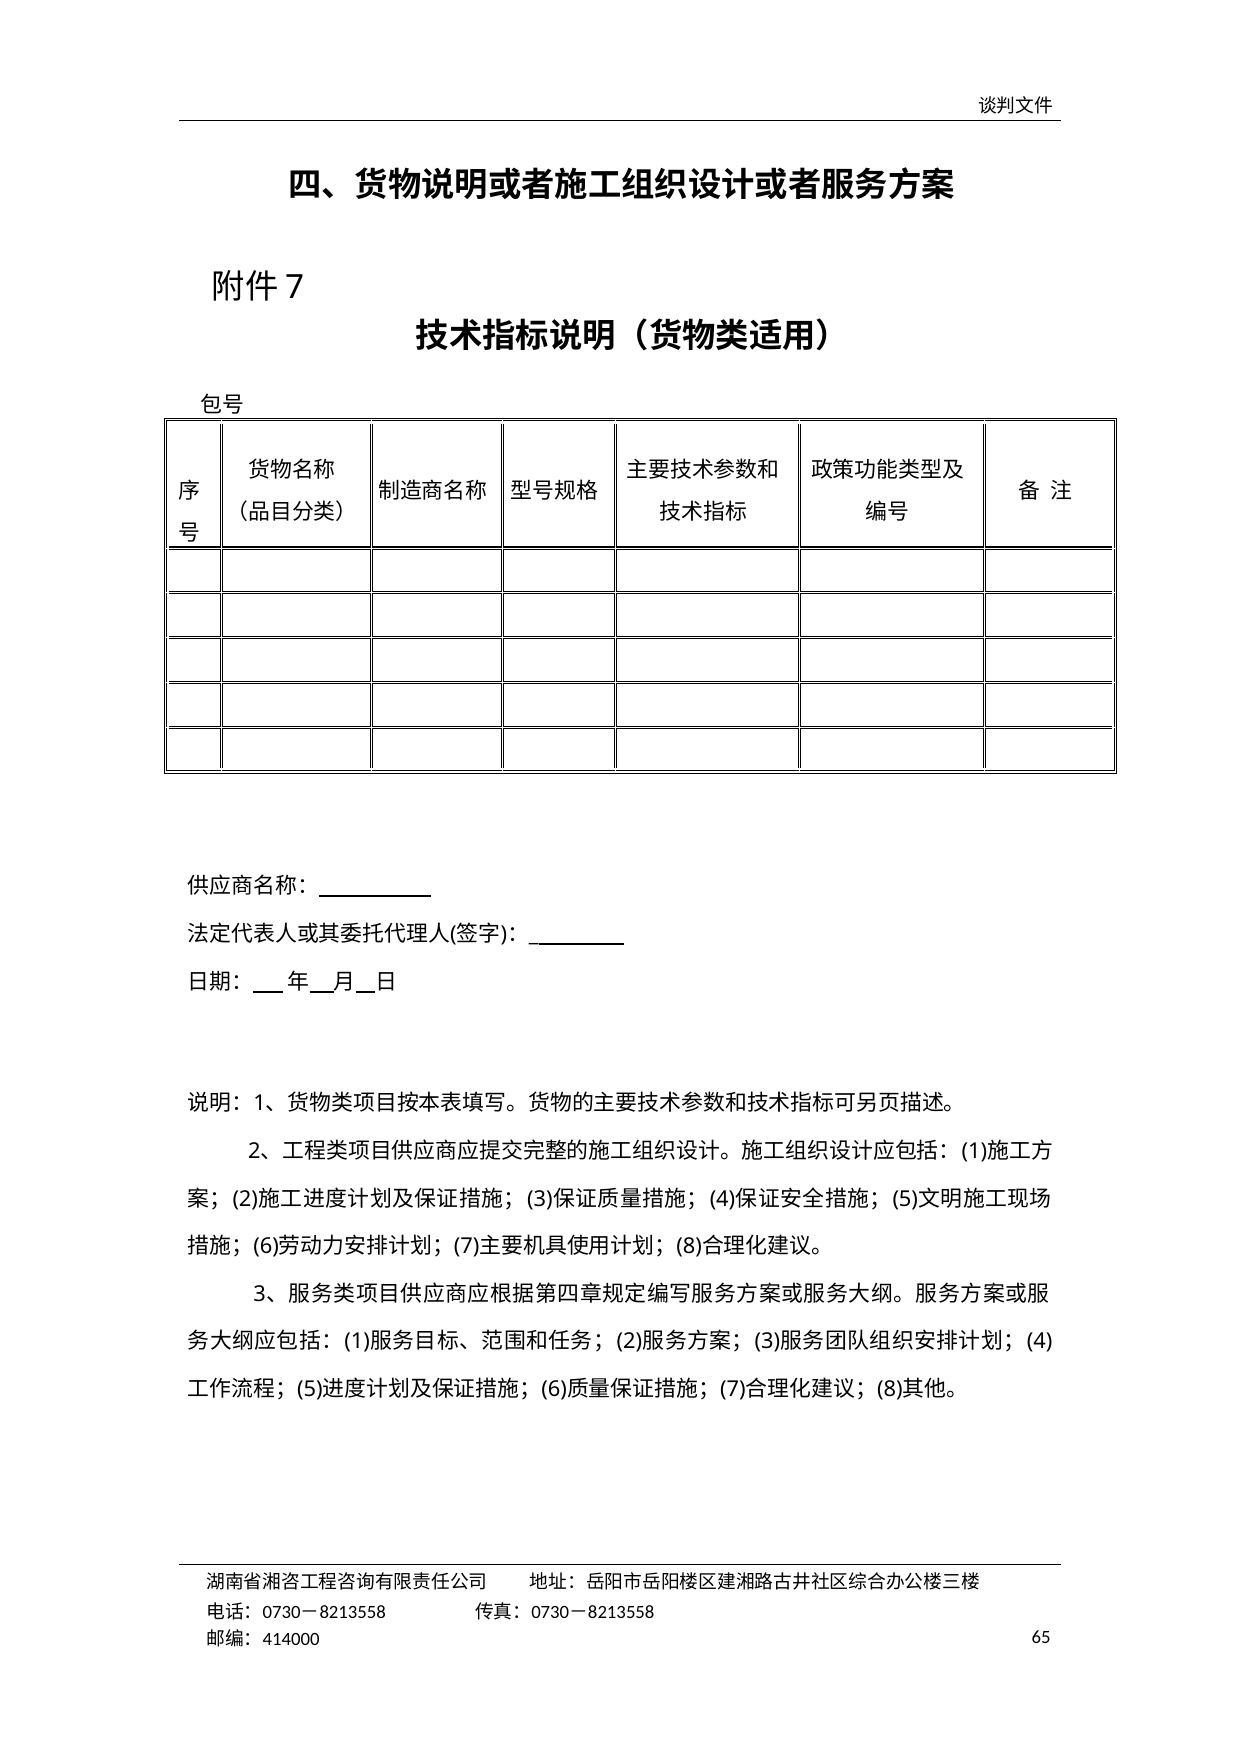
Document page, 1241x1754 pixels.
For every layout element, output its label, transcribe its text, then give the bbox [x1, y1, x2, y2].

table_cell [984, 591, 1115, 636]
table_cell [984, 726, 1114, 770]
table_cell [986, 681, 1114, 726]
text 技术指标说明（货物类适用） [178, 309, 1053, 357]
table_cell [167, 726, 221, 770]
table_cell [617, 684, 798, 726]
text 供应商名称： [187, 868, 1053, 900]
table_cell [373, 639, 501, 681]
text 四、货物说明或者施工组织设计或者服务方案 [187, 158, 1053, 206]
table_cell [504, 639, 614, 681]
table_cell [165, 636, 221, 681]
table_header 主要技术参数和技术指标 [615, 421, 799, 546]
table_cell [986, 546, 1114, 591]
table_header 序号 [167, 421, 221, 546]
table_cell [617, 550, 798, 591]
table_cell [223, 639, 370, 681]
table_header 货物名称 （品目分类） [221, 421, 371, 546]
table_cell [504, 594, 614, 636]
table_cell [801, 684, 983, 726]
text 3、服务类项目供应商应根据第四章规定编写服务方案或服务大纲。服务方案或服务大纲应包括：(1)服务目标、范围和任务；(2)服务方案；(3)服务团队组织安排计划；(4)工作流程；(5)进度计划及保证措施；(6)质量保证措施；(7)合理化建议；(8)其他。 [187, 1276, 1053, 1403]
table_cell [167, 546, 220, 591]
table_cell [373, 684, 501, 726]
table_cell [373, 594, 501, 636]
table_cell [223, 550, 370, 591]
table_cell [371, 726, 503, 770]
table_cell [221, 729, 371, 770]
table_header 政策功能类型及编号 [800, 421, 984, 546]
text 日期： 年 月 日 [187, 963, 1053, 996]
table_cell [223, 594, 370, 636]
table_cell [801, 550, 983, 591]
table_cell [167, 681, 220, 726]
table_cell [801, 594, 983, 636]
text 说明：1、货物类项目按本表填写。货物的主要技术参数和技术指标可另页描述。 [187, 1085, 1053, 1117]
table_cell [801, 639, 983, 681]
table_header 型号规格 [503, 421, 615, 546]
table_cell [984, 636, 1115, 681]
table_cell [223, 684, 370, 726]
text 包号 [178, 387, 1053, 418]
table_cell [504, 550, 614, 591]
table_header 备 注 [984, 421, 1114, 546]
table_cell [617, 639, 798, 681]
table_cell [165, 591, 221, 636]
text 附件7 [178, 260, 1053, 309]
table_cell [615, 729, 799, 770]
table_cell [617, 594, 798, 636]
table_header 制造商名称 [371, 419, 503, 546]
table_cell [503, 729, 615, 770]
text 2、工程类项目供应商应提交完整的施工组织设计。施工组织设计应包括：(1)施工方案；(2)施工进度计划及保证措施；(3)保证质量措施；(4)保证安全措施；(5)文明施工现场措施；(6)劳动力安排计划；(7)主要机具使用计划；(8)合理化建议。 [187, 1133, 1053, 1260]
table_cell [373, 550, 501, 591]
text 法定代表人或其委托代理人(签字)：_ [187, 916, 1053, 948]
table_cell [800, 729, 984, 770]
table_cell [504, 684, 614, 726]
